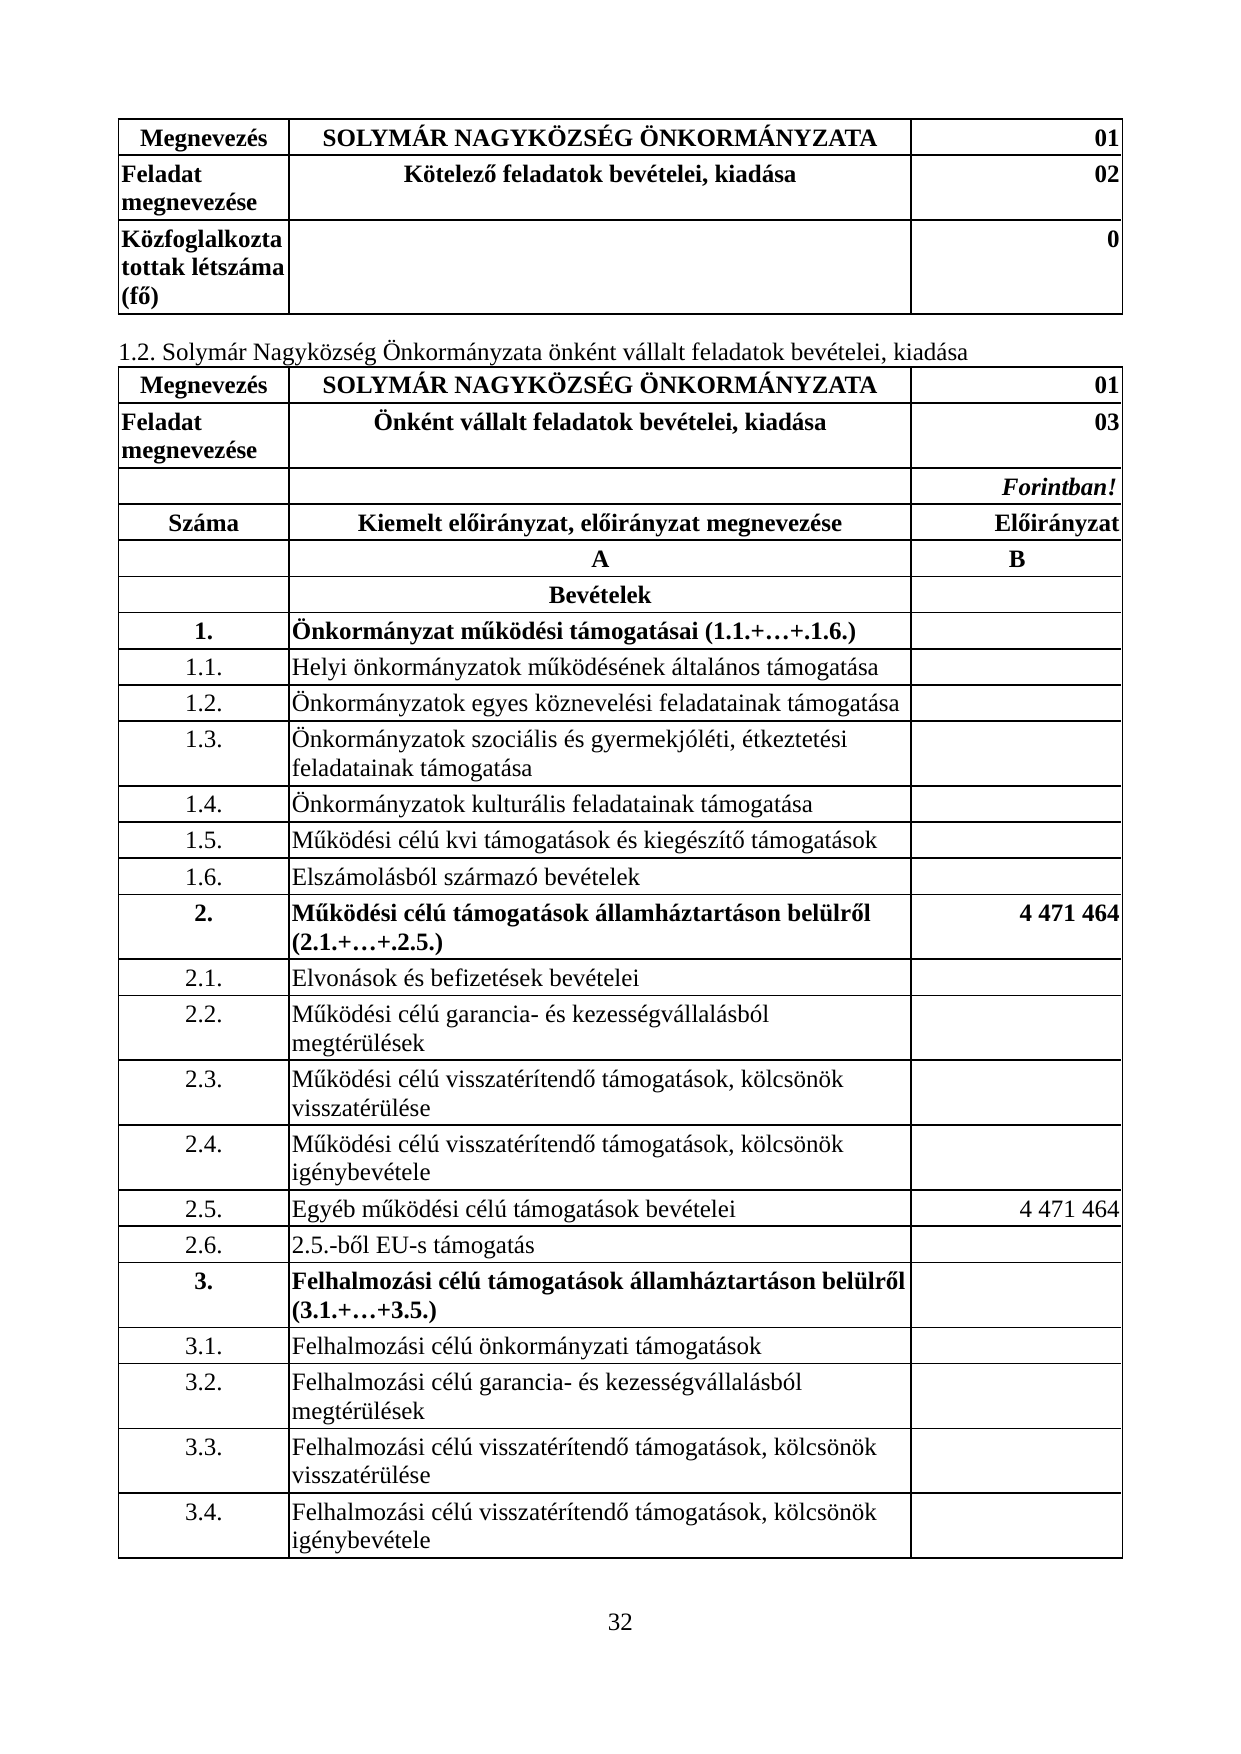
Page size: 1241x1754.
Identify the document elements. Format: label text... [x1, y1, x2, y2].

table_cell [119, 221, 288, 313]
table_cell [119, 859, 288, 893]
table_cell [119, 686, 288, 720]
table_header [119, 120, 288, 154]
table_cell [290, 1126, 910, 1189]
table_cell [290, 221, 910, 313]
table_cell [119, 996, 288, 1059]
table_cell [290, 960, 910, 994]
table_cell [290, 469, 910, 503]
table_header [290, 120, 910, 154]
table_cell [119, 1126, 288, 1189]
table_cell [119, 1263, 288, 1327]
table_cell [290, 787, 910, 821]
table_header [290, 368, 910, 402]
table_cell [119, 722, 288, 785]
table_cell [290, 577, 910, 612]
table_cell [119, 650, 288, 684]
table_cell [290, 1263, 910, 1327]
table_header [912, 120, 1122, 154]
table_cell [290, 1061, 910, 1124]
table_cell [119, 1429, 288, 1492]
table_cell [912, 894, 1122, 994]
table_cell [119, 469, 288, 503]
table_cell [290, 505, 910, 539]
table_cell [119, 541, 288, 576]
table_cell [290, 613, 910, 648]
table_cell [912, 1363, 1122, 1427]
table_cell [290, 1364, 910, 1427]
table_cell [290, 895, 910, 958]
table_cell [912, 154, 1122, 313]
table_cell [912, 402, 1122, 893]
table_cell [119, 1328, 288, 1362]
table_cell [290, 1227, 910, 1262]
text 1.2. Solymár Nagyközség Önkormányzata önként vállalt feladatok bevételei, kiadása [118, 337, 1122, 366]
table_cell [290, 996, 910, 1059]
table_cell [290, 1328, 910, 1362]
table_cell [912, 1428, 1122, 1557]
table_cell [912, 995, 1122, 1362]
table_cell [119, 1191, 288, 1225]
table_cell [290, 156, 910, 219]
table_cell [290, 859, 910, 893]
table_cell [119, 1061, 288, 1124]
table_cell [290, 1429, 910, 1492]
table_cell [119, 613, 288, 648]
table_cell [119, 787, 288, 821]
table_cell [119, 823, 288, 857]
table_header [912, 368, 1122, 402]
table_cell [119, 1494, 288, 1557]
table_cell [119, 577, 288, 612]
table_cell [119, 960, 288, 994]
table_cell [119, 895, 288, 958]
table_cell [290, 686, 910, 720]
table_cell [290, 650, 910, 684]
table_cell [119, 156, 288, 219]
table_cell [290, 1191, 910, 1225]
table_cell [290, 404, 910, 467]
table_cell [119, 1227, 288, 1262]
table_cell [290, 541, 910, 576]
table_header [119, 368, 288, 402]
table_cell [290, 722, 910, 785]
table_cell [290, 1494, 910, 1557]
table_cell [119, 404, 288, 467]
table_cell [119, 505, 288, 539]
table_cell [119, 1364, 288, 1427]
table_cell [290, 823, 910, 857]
